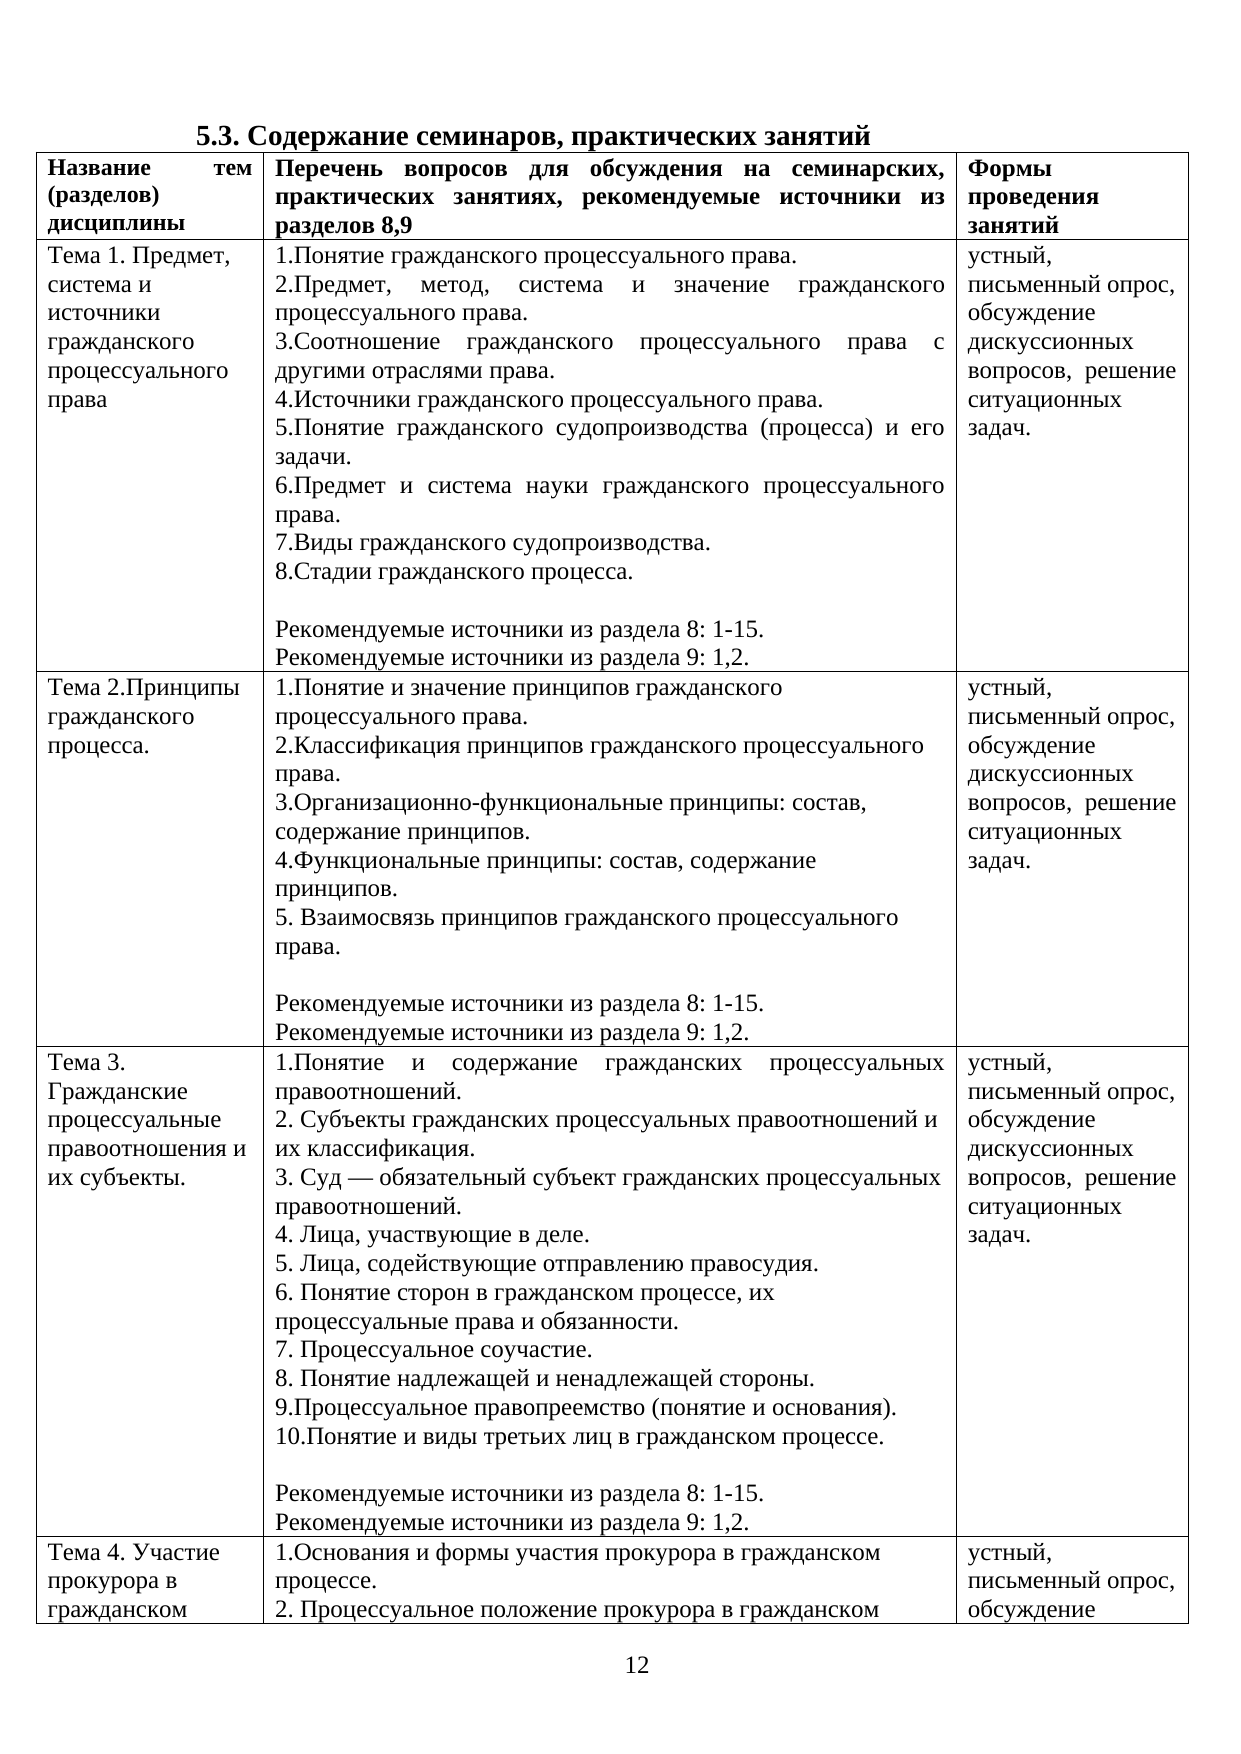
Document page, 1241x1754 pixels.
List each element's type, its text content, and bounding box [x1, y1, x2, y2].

table_header Перечень вопросов для обсуждения на семинарских, практических занятиях, рекомендуемые источники из разделов 8,9 [264, 153, 956, 239]
table_cell 1.Понятие и содержание гражданских процессуальных правоотношений. 2. Субъекты гражданских процессуальных правоотношений и их классификация. 3. Суд — обязательный субъект гражданских процессуальных правоотношений. 4. Лица, участвующие в деле. 5. Лица, содействующие отправлению правосудия. 6. Понятие сторон в гражданском процессе, их процессуальные права и обязанности. 7. Процессуальное соучастие. 8. Понятие надлежащей и ненадлежащей стороны. 9.Процессуальное правопреемство (понятие и основания). 10.Понятие и виды третьих лиц в гражданском процессе. Рекомендуемые источники из раздела 8: 1-15. Рекомендуемые источники из раздела 9: 1,2. [264, 1047, 956, 1536]
table_cell устный, письменный опрос, обсуждение дискуссионных вопросов, решение ситуационных задач. [957, 672, 1188, 1046]
table_cell устный, письменный опрос, обсуждение дискуссионных вопросов, решение ситуационных задач. [957, 1047, 1188, 1536]
table_cell Тема 1. Предмет, система и источники гражданского процессуального права [37, 240, 263, 671]
table_header Формы проведения занятий [957, 153, 1188, 239]
subtitle 5.3. Содержание семинаров, практических занятий [122, 118, 1152, 152]
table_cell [957, 1537, 1188, 1623]
table_cell 1.Понятие и значение принципов гражданского процессуального права. 2.Классификация принципов гражданского процессуального права. 3.Организационно-функциональные принципы: состав, содержание принципов. 4.Функциональные принципы: состав, содержание принципов. 5. Взаимосвязь принципов гражданского процессуального права. Рекомендуемые источники из раздела 8: 1-15. Рекомендуемые источники из раздела 9: 1,2. [264, 672, 956, 1046]
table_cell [37, 1537, 263, 1623]
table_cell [264, 1537, 956, 1623]
table_cell 1.Понятие гражданского процессуального права. 2.Предмет, метод, система и значение гражданского процессуального права. 3.Соотношение гражданского процессуального права с другими отраслями права. 4.Источники гражданского процессуального права. 5.Понятие гражданского судопроизводства (процесса) и его задачи. 6.Предмет и система науки гражданского процессуального права. 7.Виды гражданского судопроизводства. 8.Стадии гражданского процесса. Рекомендуемые источники из раздела 8: 1-15. Рекомендуемые источники из раздела 9: 1,2. [264, 240, 956, 671]
table_cell Тема 2.Принципы гражданского процесса. [37, 672, 263, 1046]
table_header Название тем (разделов) дисциплины [37, 153, 263, 239]
table_cell устный, письменный опрос, обсуждение дискуссионных вопросов, решение ситуационных задач. [957, 240, 1188, 671]
table_cell Тема 3. Гражданские процессуальные правоотношения и их субъекты. [37, 1047, 263, 1536]
